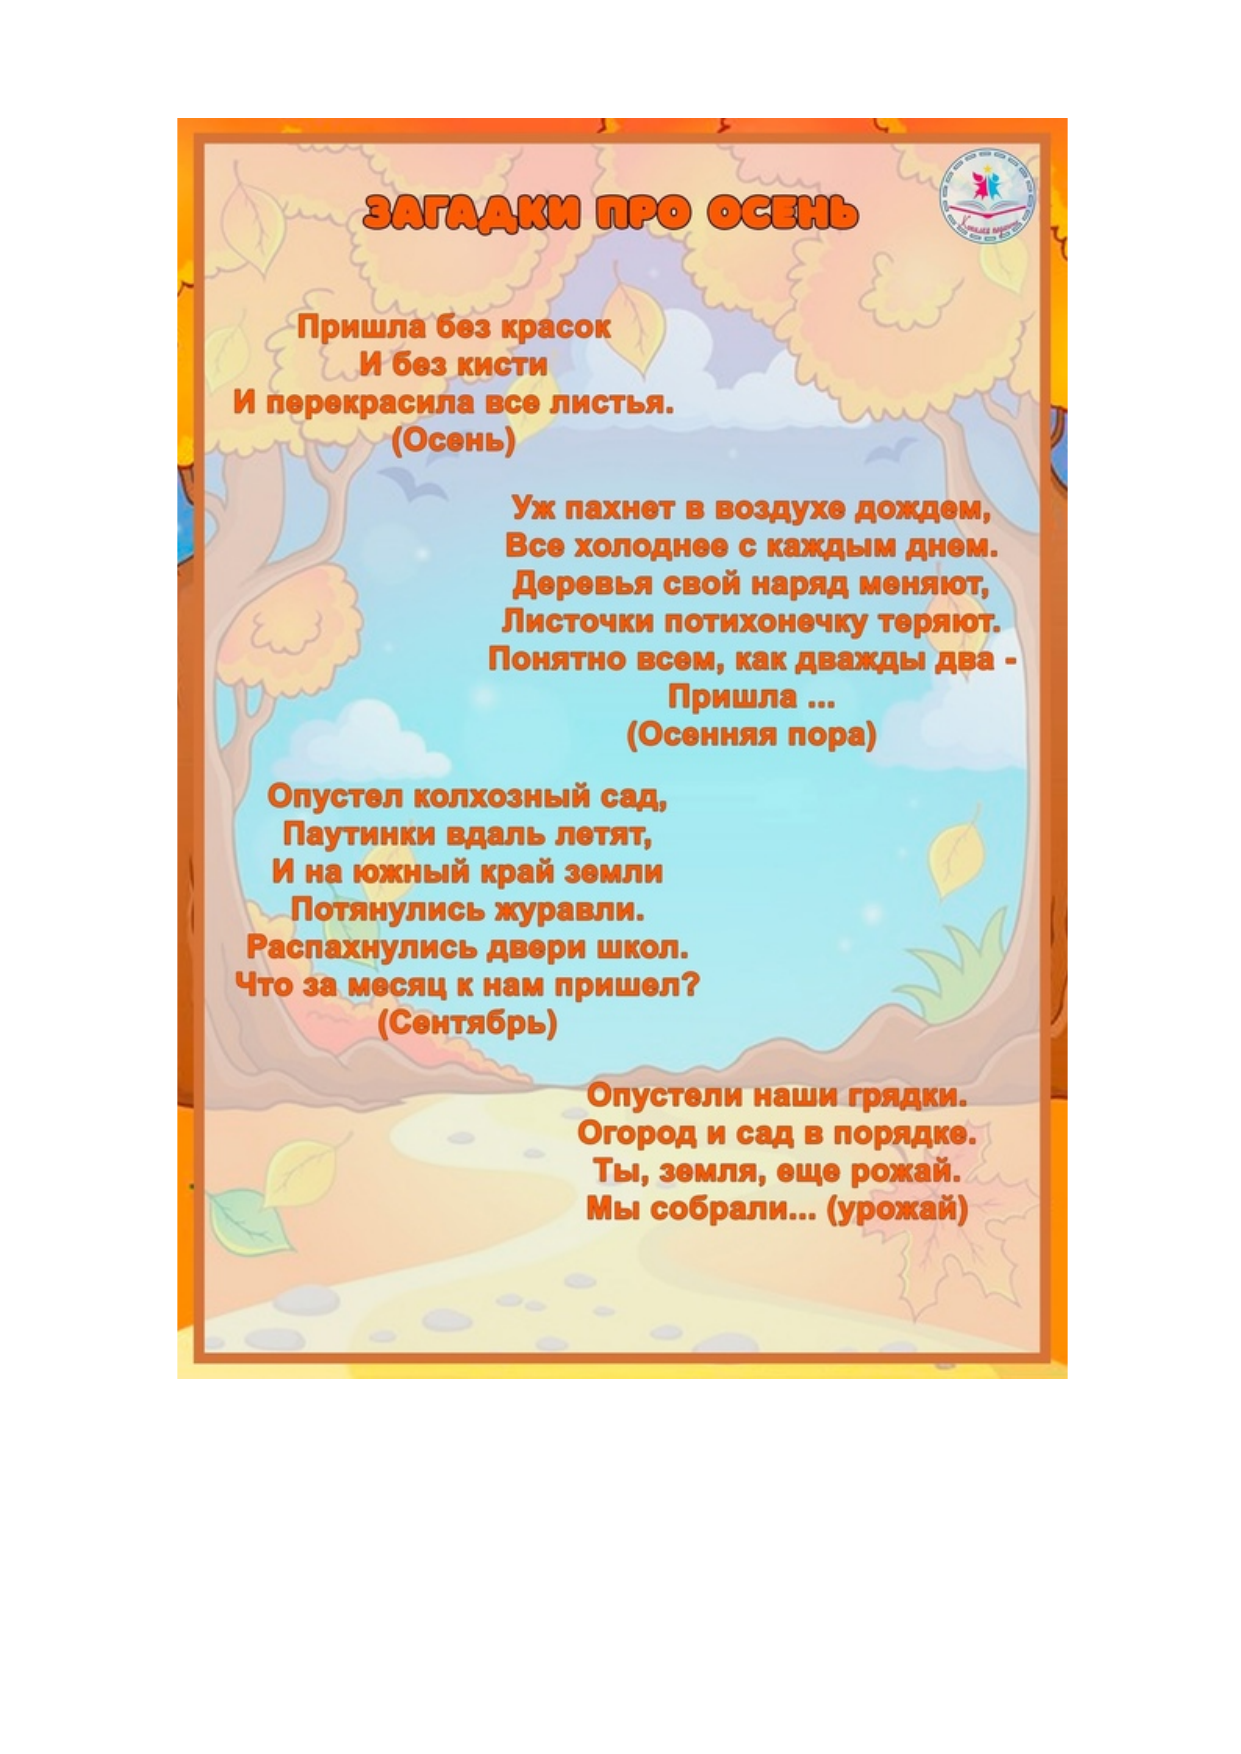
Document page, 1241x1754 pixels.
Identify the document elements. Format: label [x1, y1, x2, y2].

picture [177, 118, 1068, 1379]
